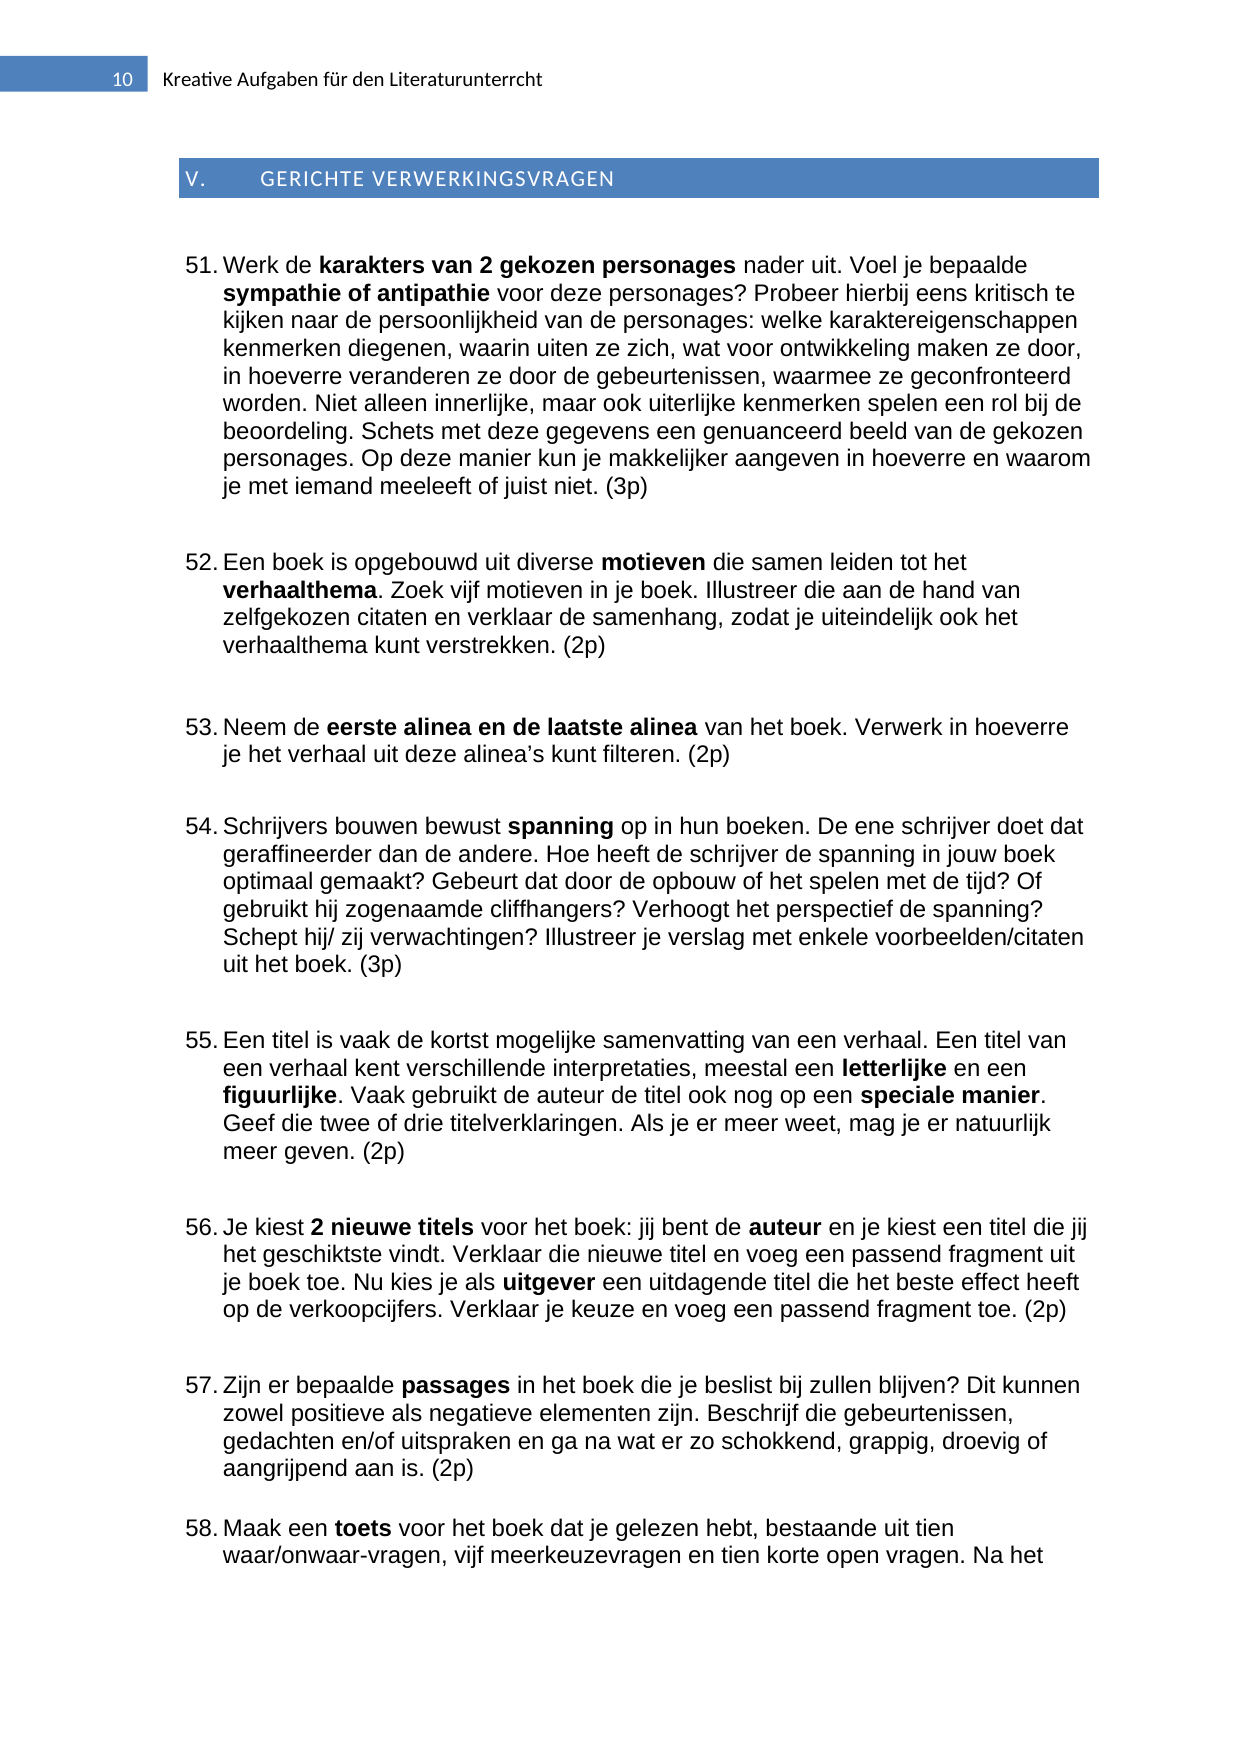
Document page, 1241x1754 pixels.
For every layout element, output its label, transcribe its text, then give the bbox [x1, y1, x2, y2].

list Zijn er bepaalde passages in het boek die je beslist bij zullen blijven? Dit kunnen zowel positieve als negatieve elementen zijn. Beschrijf die gebeurtenissen, gedachten en/of uitspraken en ga na wat er zo schokkend, grappig, droevig of aangrijpend aan is. (2p) [185, 1371, 1093, 1482]
list Je kiest 2 nieuwe titels voor het boek: jij bent de auteur en je kiest een titel die jij het geschiktste vindt. Verklaar die nieuwe titel en voeg een passend fragment uit je boek toe. Nu kies je als uitgever een uitdagende titel die het beste effect heeft op de verkoopcijfers. Verklaar je keuze en voeg een passend fragment toe. (2p) [185, 1213, 1093, 1323]
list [185, 1513, 1093, 1569]
list Werk de karakters van 2 gekozen personages nader uit. Voel je bepaalde sympathie of antipathie voor deze personages? Probeer hierbij eens kritisch te kijken naar de persoonlijkheid van de personages: welke karaktereigenschappen kenmerken diegenen, waarin uiten ze zich, wat voor ontwikkeling maken ze door, in hoeverre veranderen ze door de gebeurtenissen, waarmee ze geconfronteerd worden. Niet alleen innerlijke, maar ook uiterlijke kenmerken spelen een rol bij de beoordeling. Schets met deze gegevens een genuanceerd beeld van de gekozen personages. Op deze manier kun je makkelijker aangeven in hoeverre en waarom je met iemand meeleeft of juist niet. (3p) [185, 251, 1093, 499]
subtitle Gerichte verwerkingsvragen [185, 164, 1093, 192]
list Een titel is vaak de kortst mogelijke samenvatting van een verhaal. Een titel van een verhaal kent verschillende interpretaties, meestal een letterlijke en een figuurlijke. Vaak gebruikt de auteur de titel ook nog op een speciale manier. Geef die twee of drie titelverklaringen. Als je er meer weet, mag je er natuurlijk meer geven. (2p) [185, 1026, 1093, 1164]
list Schrijvers bouwen bewust spanning op in hun boeken. De ene schrijver doet dat geraffineerder dan de andere. Hoe heeft de schrijver de spanning in jouw boek optimaal gemaakt? Gebeurt dat door de opbouw of het spelen met de tijd? Of gebruikt hij zogenaamde cliffhangers? Verhoogt het perspectief de spanning? Schept hij/ zij verwachtingen? Illustreer je verslag met enkele voorbeelden/citaten uit het boek. (3p) [185, 812, 1093, 978]
list Een boek is opgebouwd uit diverse motieven die samen leiden tot het verhaalthema. Zoek vijf motieven in je boek. Illustreer die aan de hand van zelfgekozen citaten en verklaar de samenhang, zodat je uiteindelijk ook het verhaalthema kunt verstrekken. (2p) [185, 548, 1093, 658]
list Neem de eerste alinea en de laatste alinea van het boek. Verwerk in hoeverre je het verhaal uit deze alinea’s kunt filteren. (2p) [185, 713, 1093, 768]
